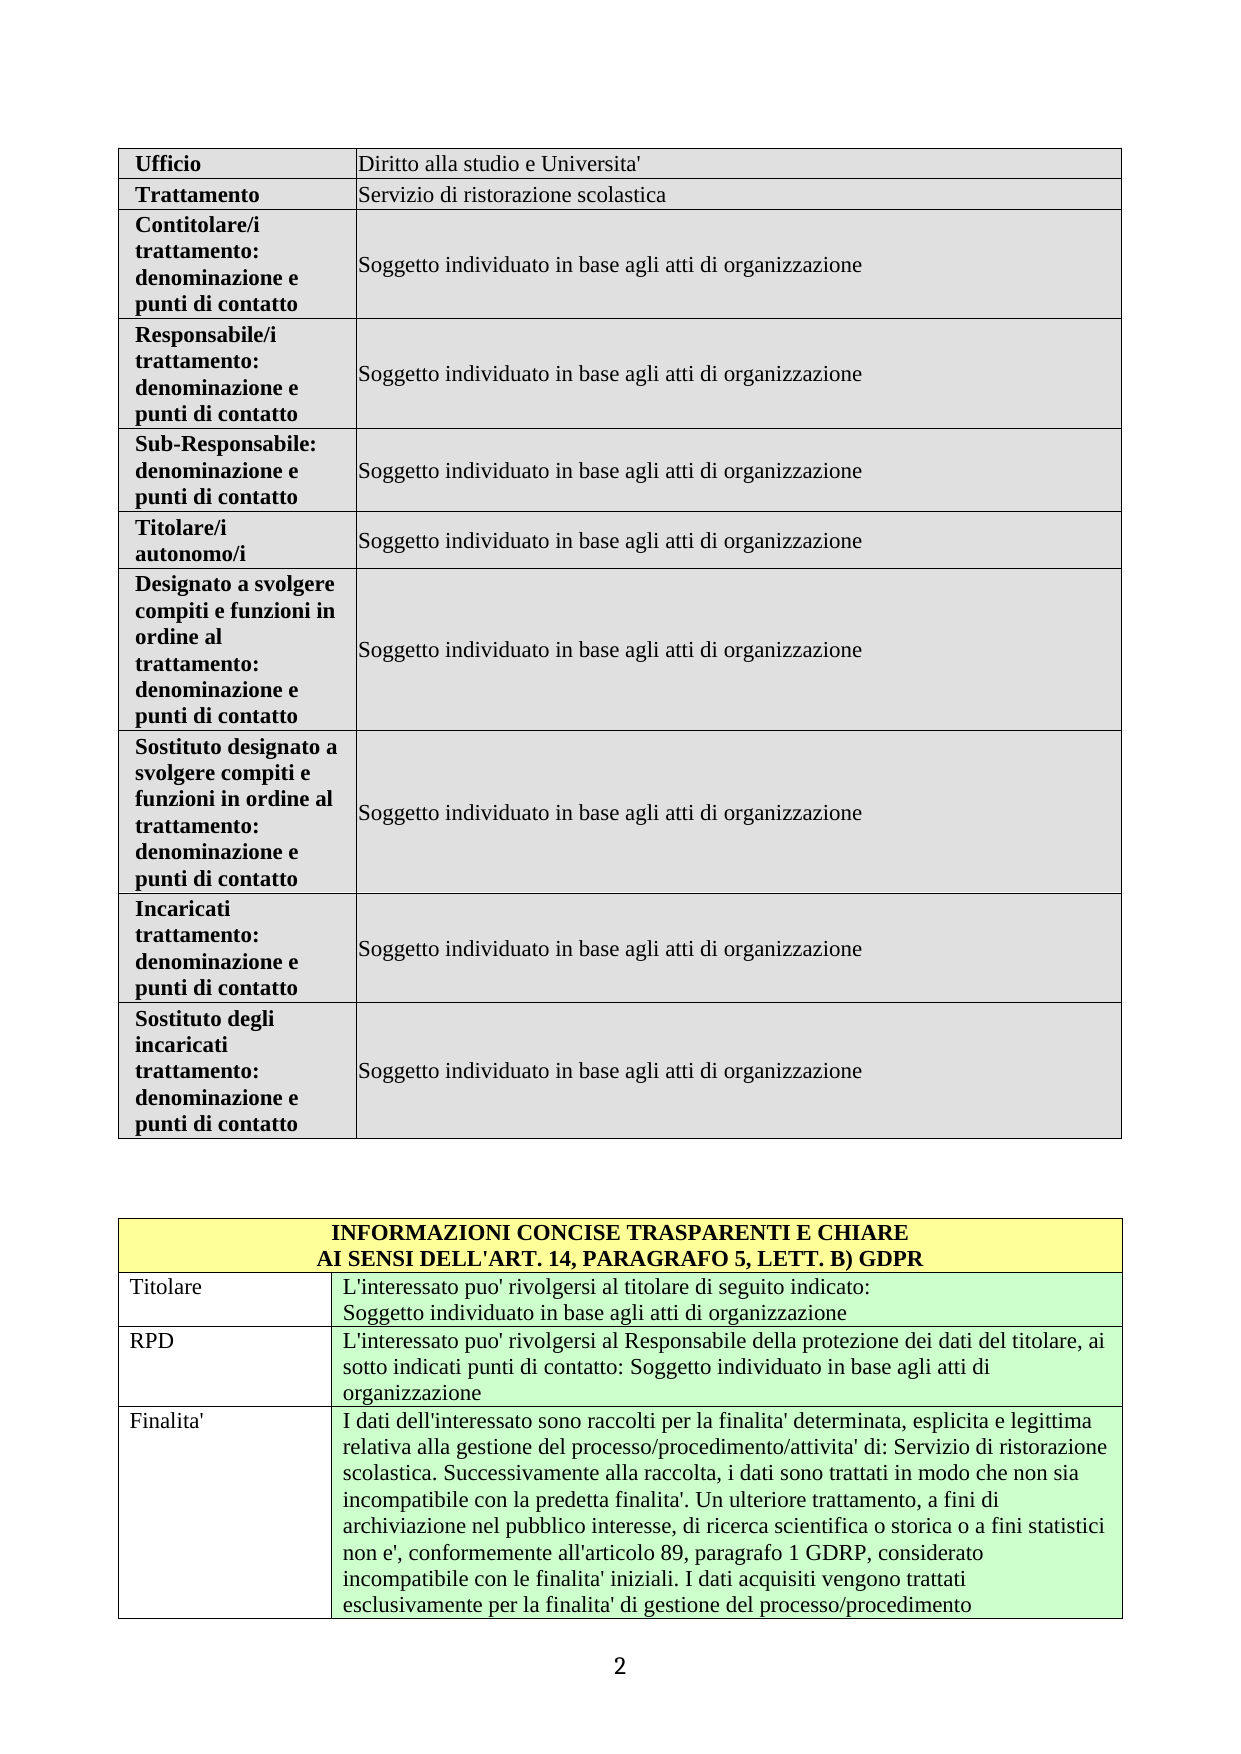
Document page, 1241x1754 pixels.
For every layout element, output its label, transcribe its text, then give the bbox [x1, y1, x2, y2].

table_cell Sub-Responsabile: denominazione e punti di contatto [119, 429, 356, 511]
table_header INFORMAZIONI CONCISE TRASPARENTI E CHIARE AI SENSI DELL'ART. 14, PARAGRAFO 5, LETT. B) GDPR [119, 1219, 1122, 1272]
table_cell Trattamento [119, 179, 356, 209]
table_cell Contitolare/i trattamento: denominazione e punti di contatto [119, 210, 356, 318]
table_cell Soggetto individuato in base agli atti di organizzazione [357, 512, 1121, 568]
table_cell Titolare/i autonomo/i [119, 512, 356, 568]
table_cell Responsabile/i trattamento: denominazione e punti di contatto [119, 319, 356, 428]
table_cell Soggetto individuato in base agli atti di organizzazione [357, 731, 1121, 892]
table_cell Servizio di ristorazione scolastica [357, 179, 1121, 209]
table_cell Designato a svolgere compiti e funzioni in ordine al trattamento: denominazione e punti di contatto [119, 569, 356, 730]
table_cell Soggetto individuato in base agli atti di organizzazione [357, 319, 1121, 428]
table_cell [357, 149, 1121, 178]
table_cell L'interessato puo' rivolgersi al Responsabile della protezione dei dati del titolare, ai sotto indicati punti di contatto: Soggetto individuato in base agli atti di organizzazione [332, 1327, 1122, 1406]
table_cell RPD [119, 1327, 331, 1406]
table_cell Titolare [119, 1273, 331, 1326]
table_cell Soggetto individuato in base agli atti di organizzazione [357, 429, 1121, 511]
table_cell Sostituto designato a svolgere compiti e funzioni in ordine al trattamento: denominazione e punti di contatto [119, 731, 356, 892]
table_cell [332, 1407, 1122, 1618]
table_cell Soggetto individuato in base agli atti di organizzazione [357, 569, 1121, 730]
table_cell Soggetto individuato in base agli atti di organizzazione [357, 894, 1121, 1002]
table_cell Soggetto individuato in base agli atti di organizzazione [357, 1003, 1121, 1138]
table_cell Sostituto degli incaricati trattamento: denominazione e punti di contatto [119, 1003, 356, 1138]
table_cell Incaricati trattamento: denominazione e punti di contatto [119, 894, 356, 1002]
table_cell Ufficio [119, 149, 356, 178]
table_cell L'interessato puo' rivolgersi al titolare di seguito indicato: Soggetto individuato in base agli atti di organizzazione [332, 1273, 1122, 1326]
table_cell Soggetto individuato in base agli atti di organizzazione [357, 210, 1121, 318]
table_cell Finalita' [119, 1407, 331, 1618]
